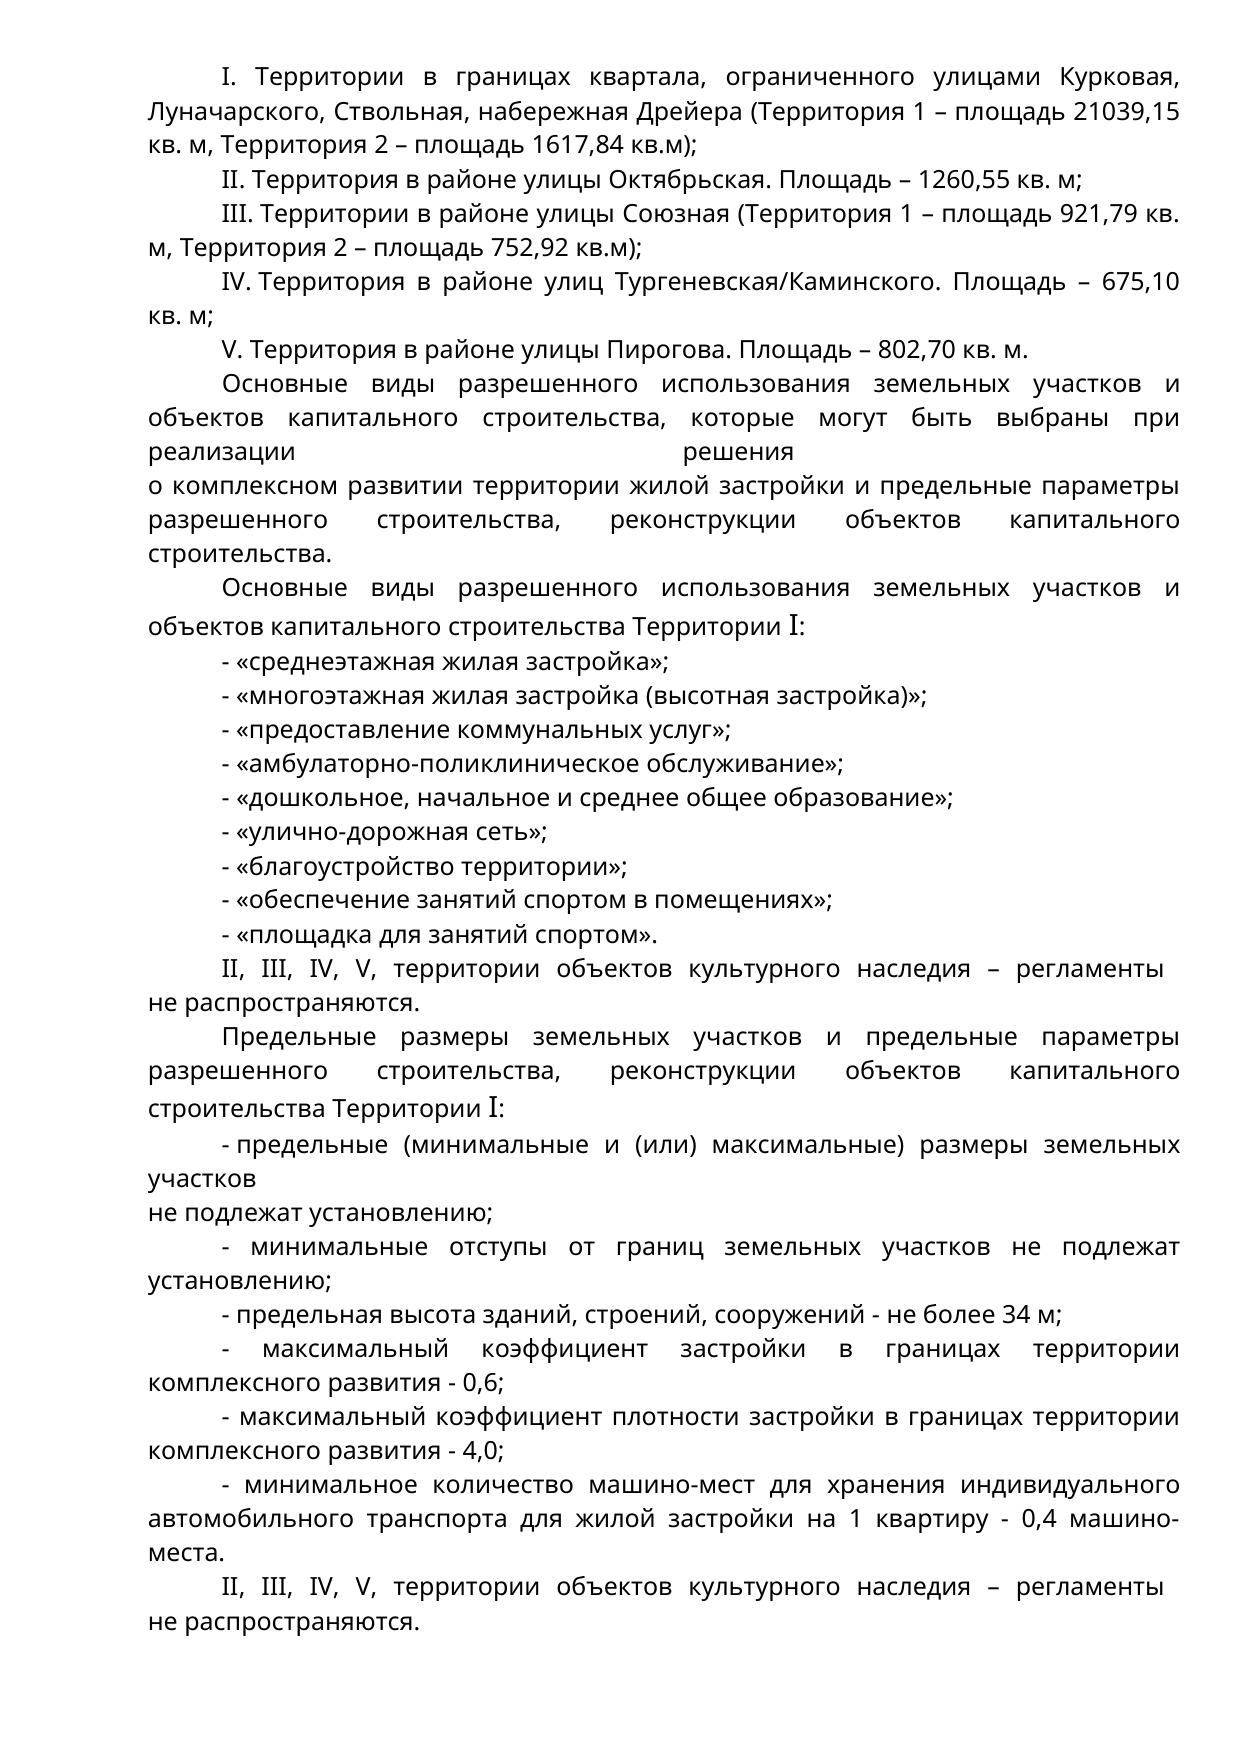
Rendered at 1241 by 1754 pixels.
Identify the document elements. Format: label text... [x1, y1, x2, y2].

text - «амбулаторно-поликлиническое обслуживание»; [148, 746, 1181, 780]
text - «среднеэтажная жилая застройка»; [148, 644, 1181, 678]
text - «улично-дорожная сеть»; [148, 814, 1181, 848]
text - «дошкольное, начальное и среднее общее образование»; [148, 780, 1181, 814]
text IV. Территория в районе улиц Тургеневская/Каминского. Площадь – 675,10 кв. м; [148, 263, 1181, 332]
text II, III, IV, V, территории объектов культурного наследия – регламенты не распространяются. [148, 950, 1181, 1018]
text - предельная высота зданий, строений, сооружений - не более 34 м; [148, 1297, 1181, 1331]
text - максимальный коэффициент плотности застройки в границах территории комплексного развития - 4,0; [148, 1399, 1181, 1467]
text - «предоставление коммунальных услуг»; [148, 712, 1181, 746]
text - «обеспечение занятий спортом в помещениях»; [148, 882, 1181, 916]
text Предельные размеры земельных участков и предельные параметры разрешенного строительства, реконструкции объектов капитального строительства Территории I: [148, 1018, 1181, 1126]
text - минимальное количество машино-мест для хранения индивидуального автомобильного транспорта для жилой застройки на 1 квартиру - 0,4 машино-места. [148, 1467, 1181, 1569]
text Основные виды разрешенного использования земельных участков и объектов капитального строительства, которые могут быть выбраны при реализации решения о комплексном развитии территории жилой застройки и предельные параметры разрешенного строительства, реконструкции объектов капитального строительства. [148, 366, 1181, 570]
text II. Территория в районе улицы Октябрьская. Площадь – 1260,55 кв. м; [148, 161, 1181, 195]
text I. Территории в границах квартала, ограниченного улицами Курковая, Луначарского, Ствольная, набережная Дрейера (Территория 1 – площадь 21039,15 кв. м, Территория 2 – площадь 1617,84 кв.м); [148, 59, 1181, 161]
text - «многоэтажная жилая застройка (высотная застройка)»; [148, 678, 1181, 712]
text - «площадка для занятий спортом». [148, 916, 1181, 950]
text - «благоустройство территории»; [148, 848, 1181, 882]
text - минимальные отступы от границ земельных участков не подлежат установлению; [148, 1228, 1181, 1297]
text III. Территории в районе улицы Союзная (Территория 1 – площадь 921,79 кв. м, Территория 2 – площадь 752,92 кв.м); [148, 195, 1181, 263]
text II, III, IV, V, территории объектов культурного наследия – регламенты не распространяются. [148, 1569, 1181, 1637]
text - предельные (минимальные и (или) максимальные) размеры земельных участков не подлежат установлению; [148, 1126, 1181, 1228]
text V. Территория в районе улицы Пирогова. Площадь – 802,70 кв. м. [148, 332, 1181, 366]
text Основные виды разрешенного использования земельных участков и объектов капитального строительства Территории I: [148, 570, 1181, 644]
text - максимальный коэффициент застройки в границах территории комплексного развития - 0,6; [148, 1331, 1181, 1399]
